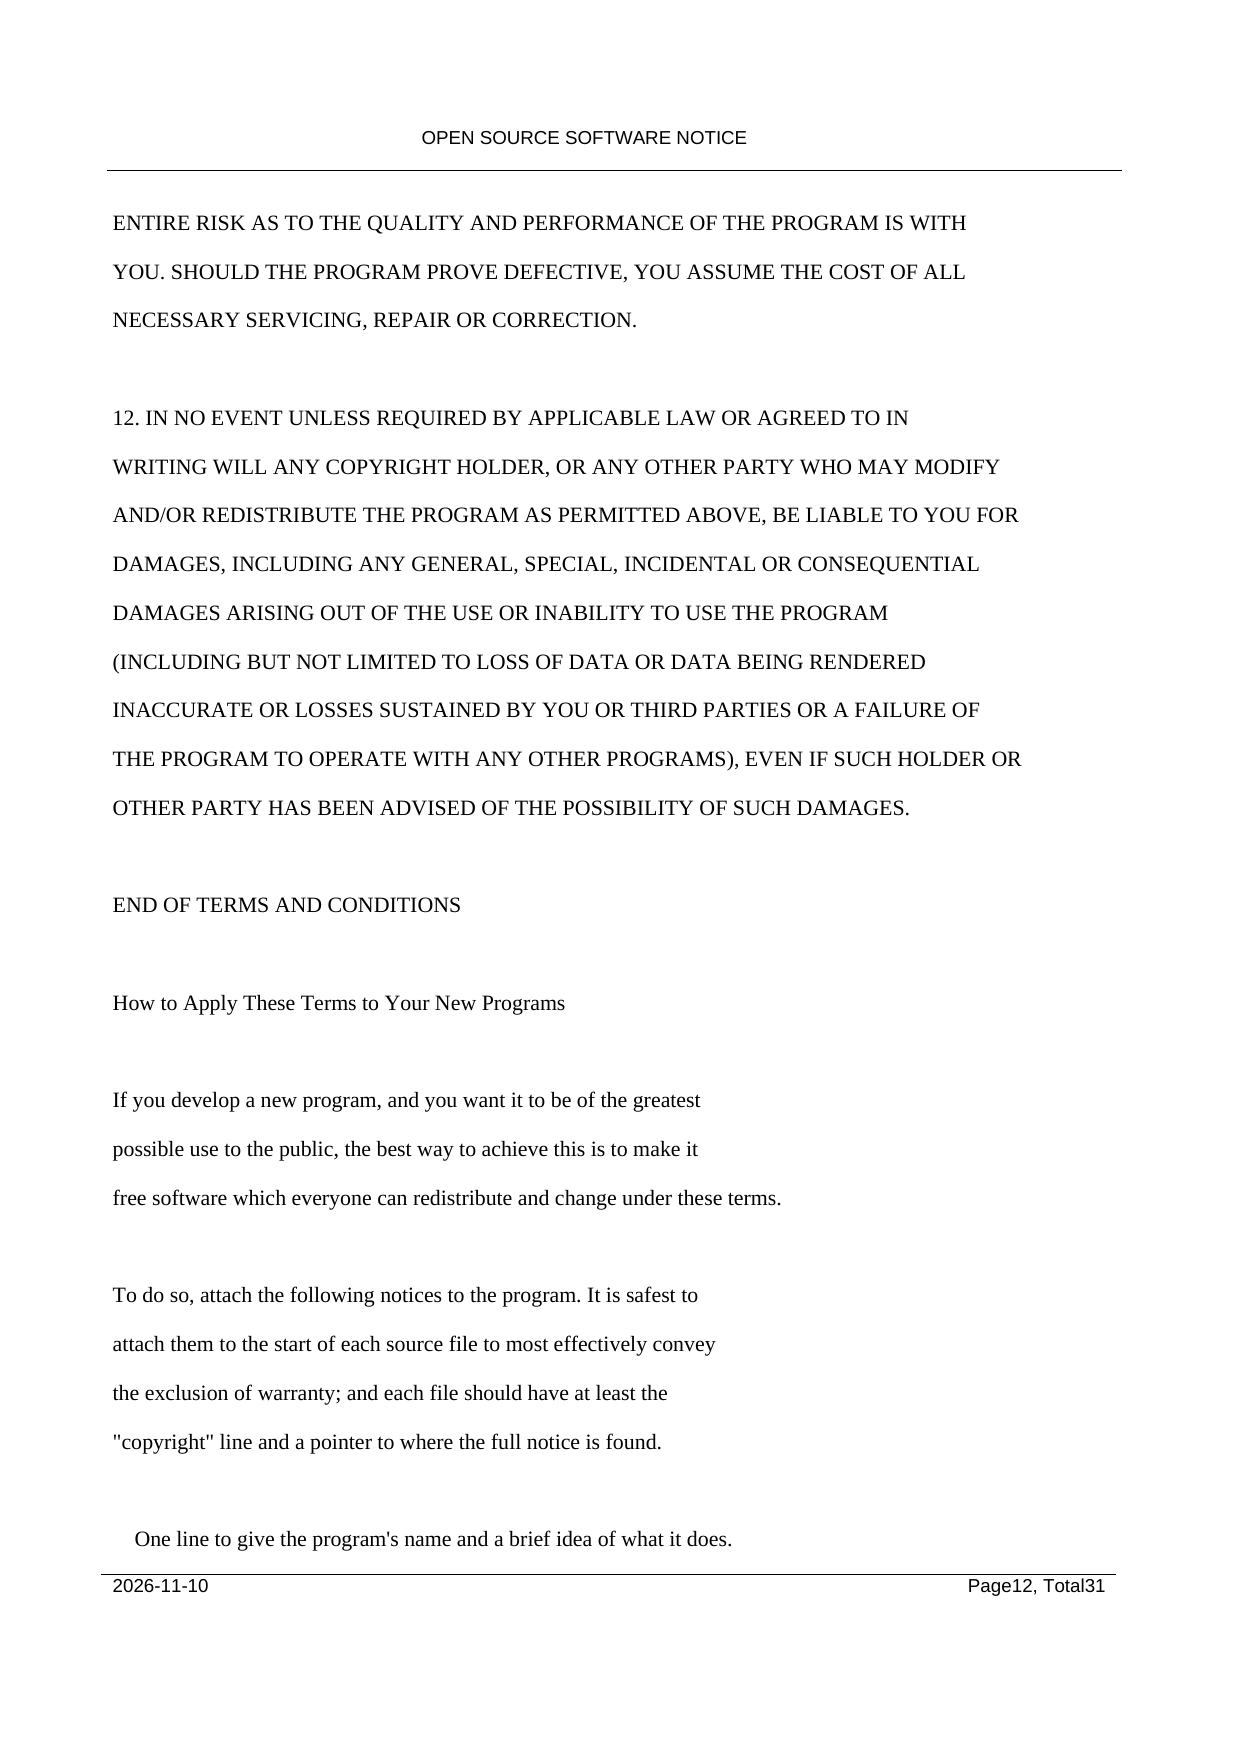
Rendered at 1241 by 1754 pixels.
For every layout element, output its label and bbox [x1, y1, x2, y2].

text [112, 206, 1128, 1555]
